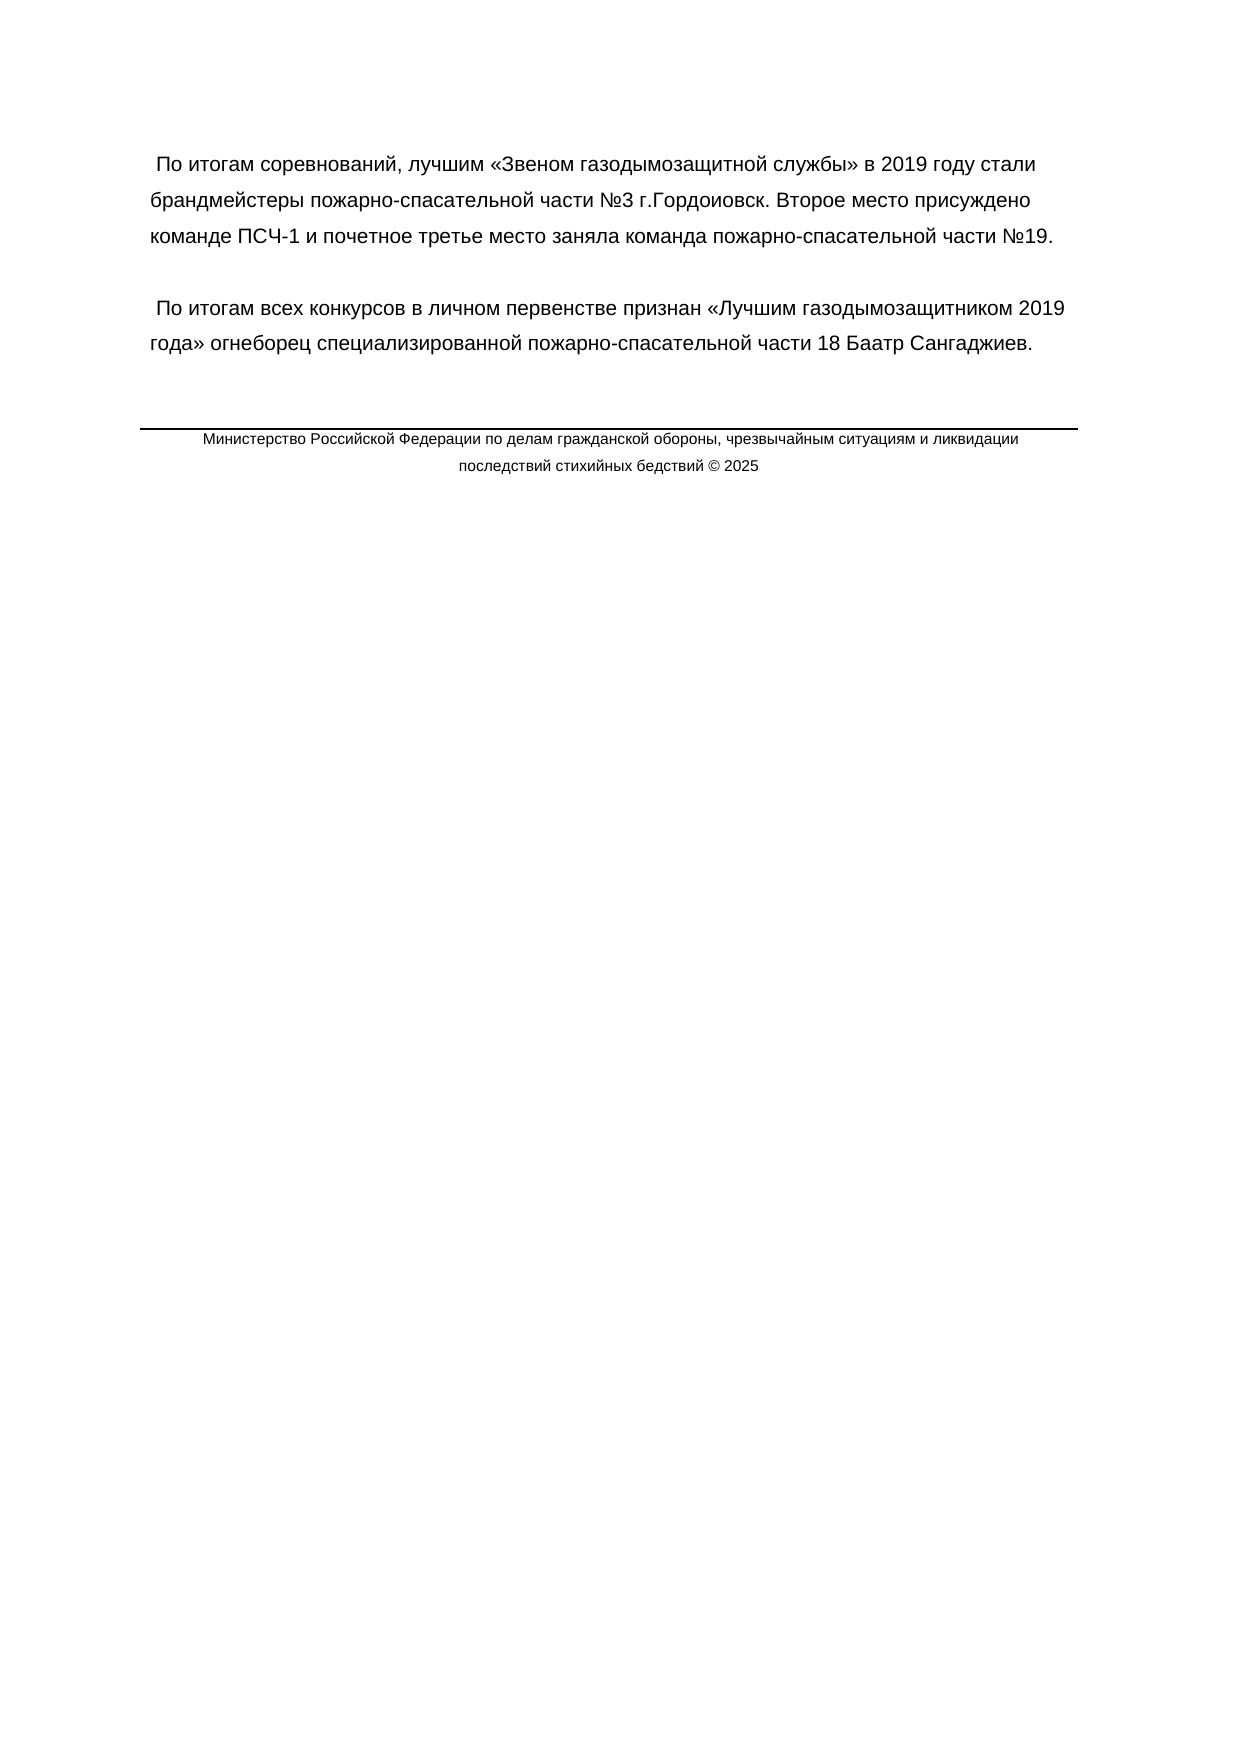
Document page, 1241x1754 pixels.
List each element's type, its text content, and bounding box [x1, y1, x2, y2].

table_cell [140, 150, 1078, 428]
table_cell Министерство Российской Федерации по делам гражданской обороны, чрезвычайным ситуациям и ликвидации последствий стихийных бедствий © 2025 [140, 430, 1078, 512]
